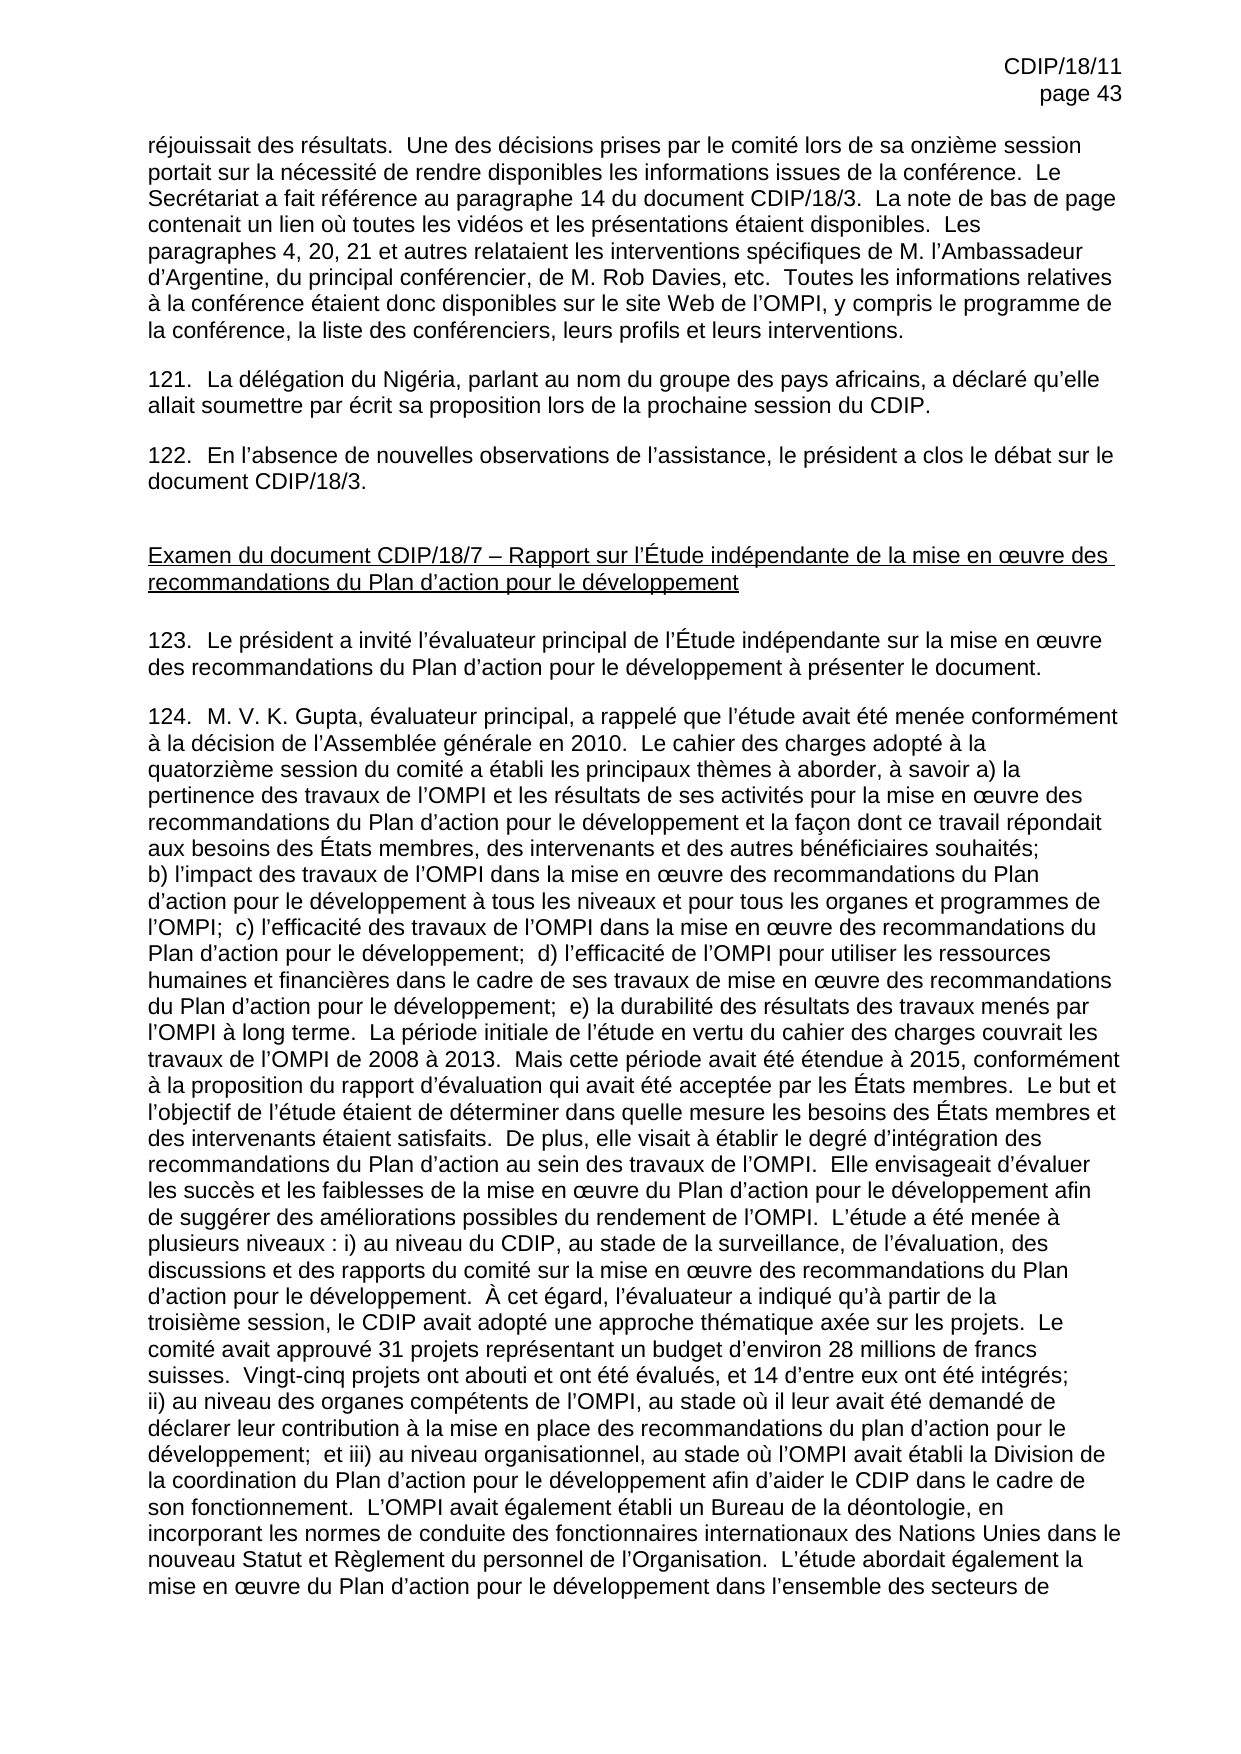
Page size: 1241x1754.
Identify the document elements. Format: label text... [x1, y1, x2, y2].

text La délégation du Nigéria, parlant au nom du groupe des pays africains, a déclaré qu’elle allait soumettre par écrit sa proposition lors de la prochaine session du CDIP. [148, 366, 1122, 419]
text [148, 132, 1122, 343]
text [148, 703, 1122, 1599]
text Le président a invité l’évaluateur principal de l’Étude indépendante sur la mise en œuvre des recommandations du Plan d’action pour le développement à présenter le document. [148, 627, 1122, 680]
text En l’absence de nouvelles observations de l’assistance, le président a clos le débat sur le document CDIP/18/3. [148, 442, 1122, 494]
subtitle Examen du document CDIP/18/7 – Rapport sur l’Étude indépendante de la mise en œuvre des recommandations du Plan d’action pour le développement [148, 542, 1122, 595]
